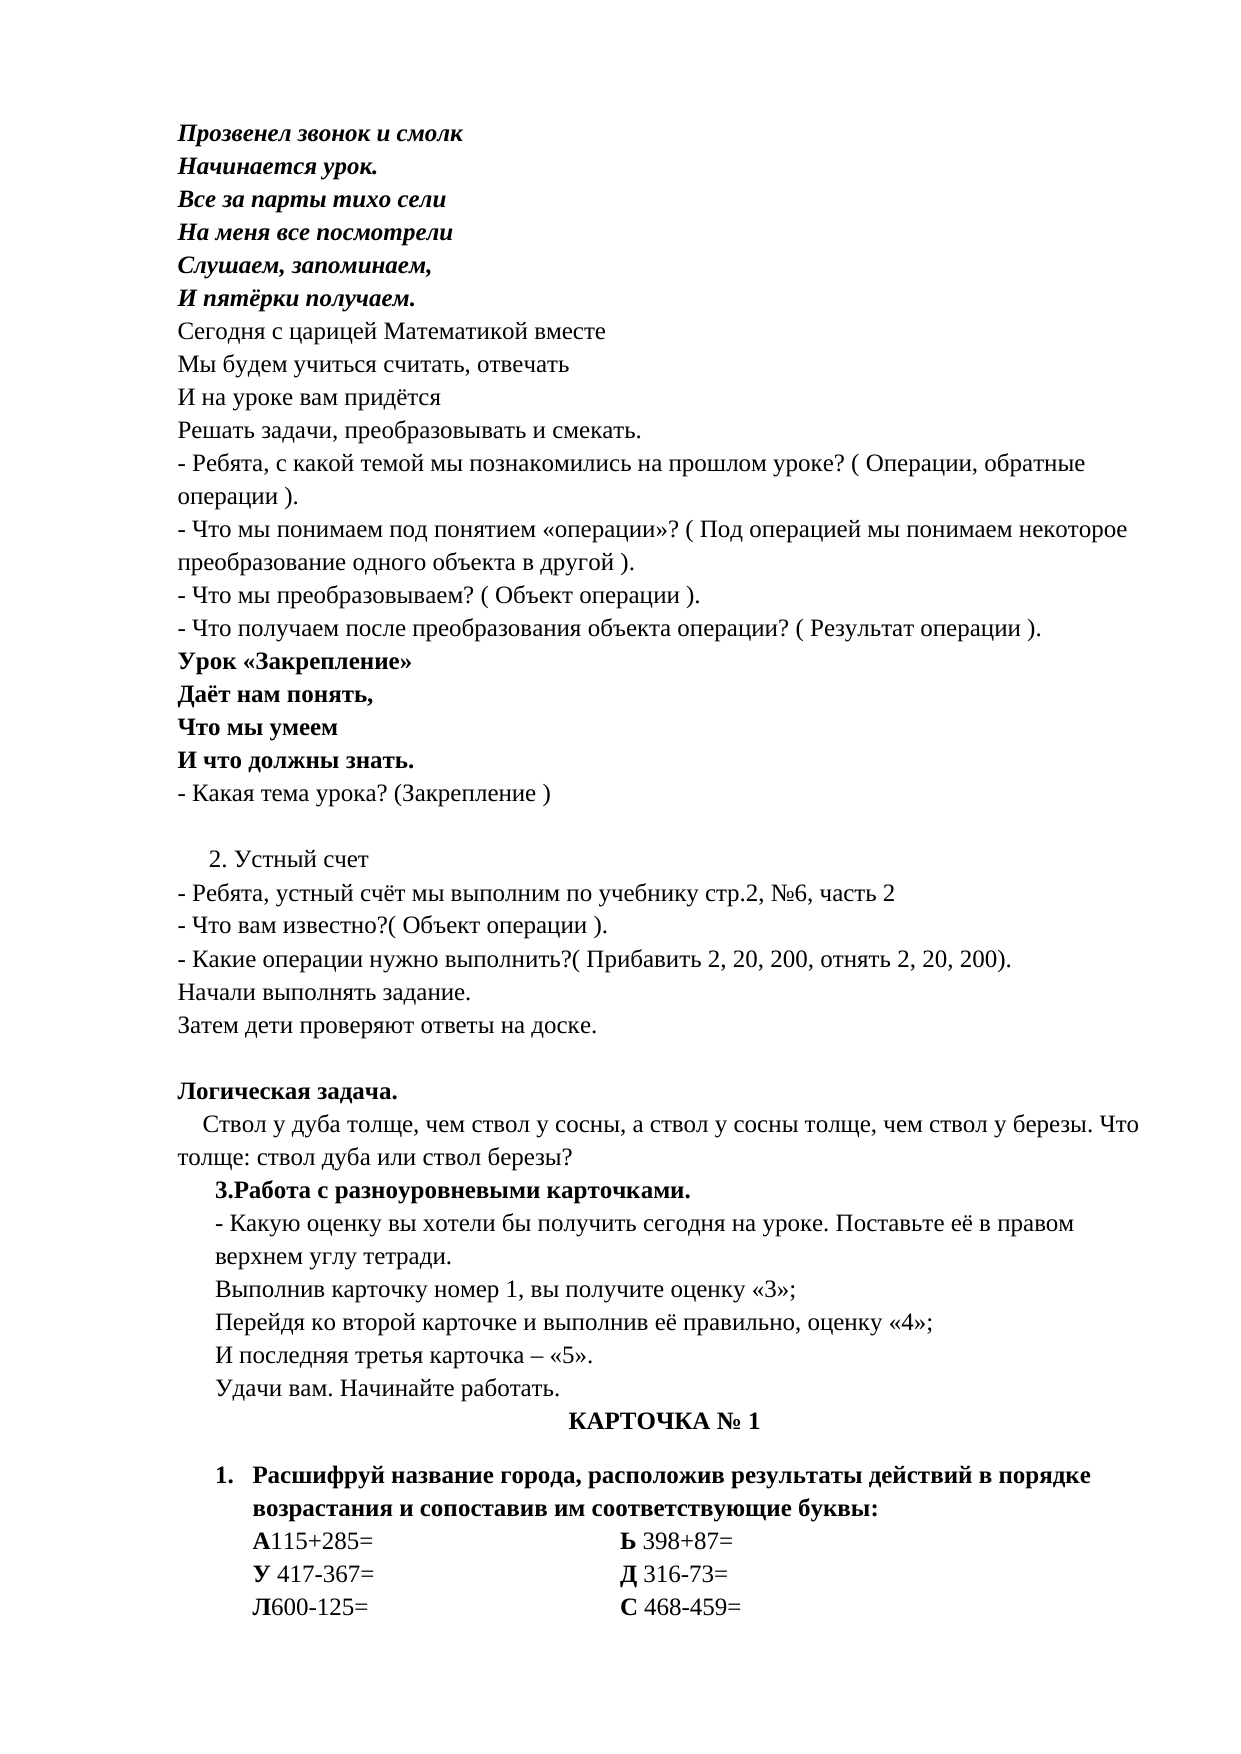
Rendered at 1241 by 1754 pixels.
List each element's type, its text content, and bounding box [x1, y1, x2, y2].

text Начали выполнять задание. [177, 977, 1152, 1005]
list Л600-125= С 468-459= [252, 1592, 1152, 1621]
text Логическая задача. [177, 1076, 1152, 1104]
text Решать задачи, преобразовывать и смекать. [177, 415, 1152, 444]
text - Какая тема урока? (Закрепление ) [177, 778, 1152, 807]
text И последняя третья карточка – «5». [215, 1340, 1152, 1369]
text Что мы умеем [177, 712, 1152, 741]
text И на уроке вам придётся [177, 382, 1152, 411]
text Все за парты тихо сели [177, 184, 1152, 213]
text Выполнив карточку номер 1, вы получите оценку «3»; [215, 1274, 1152, 1303]
text И что должны знать. [177, 746, 1152, 774]
text - Ребята, устный счёт мы выполним по учебнику стр.2, №6, часть 2 [177, 878, 1152, 906]
list Расшифруй название города, расположив результаты действий в порядке возрастания и сопоставив им соответствующие буквы: [215, 1460, 1152, 1522]
text Ствол у дуба толще, чем ствол у сосны, а ствол у сосны толще, чем ствол у березы. Что толще: ствол дуба или ствол березы? [177, 1109, 1152, 1171]
text Затем дети проверяют ответы на доске. [177, 1010, 1152, 1038]
text - Какую оценку вы хотели бы получить сегодня на уроке. Поставьте её в правом верхнем углу тетради. [215, 1208, 1152, 1269]
list А115+285= Ь 398+87= [252, 1526, 1152, 1554]
text Перейдя ко второй карточке и выполнив её правильно, оценку «4»; [215, 1307, 1152, 1336]
text И пятёрки получаем. [177, 283, 1152, 312]
text КАРТОЧКА № 1 [177, 1406, 1152, 1435]
text - Что мы понимаем под понятием «операции»? ( Под операцией мы понимаем некоторое преобразование одного объекта в другой ). [177, 514, 1152, 576]
text Начинается урок. [177, 151, 1152, 180]
text - Что мы преобразовываем? ( Объект операции ). [177, 580, 1152, 609]
text Прозвенел звонок и смолк [177, 118, 1152, 147]
text - Что вам известно?( Объект операции ). [177, 911, 1152, 939]
text Даёт нам понять, [177, 679, 1152, 708]
text На меня все посмотрели [177, 217, 1152, 246]
text 2. Устный счет [177, 844, 1152, 873]
text Урок «Закрепление» [177, 646, 1152, 675]
text - Ребята, с какой темой мы познакомились на прошлом уроке? ( Операции, обратные операции ). [177, 448, 1152, 510]
text - Какие операции нужно выполнить?( Прибавить 2, 20, 200, отнять 2, 20, 200). [177, 944, 1152, 972]
text Мы будем учиться считать, отвечать [177, 349, 1152, 378]
text Сегодня с царицей Математикой вместе [177, 316, 1152, 345]
text - Что получаем после преобразования объекта операции? ( Результат операции ). [177, 613, 1152, 642]
text Слушаем, запоминаем, [177, 250, 1152, 279]
text Удачи вам. Начинайте работать. [215, 1373, 1152, 1402]
list У 417-367= Д 316-73= [252, 1559, 1152, 1588]
text 3.Работа с разноуровневыми карточками. [215, 1175, 1152, 1203]
